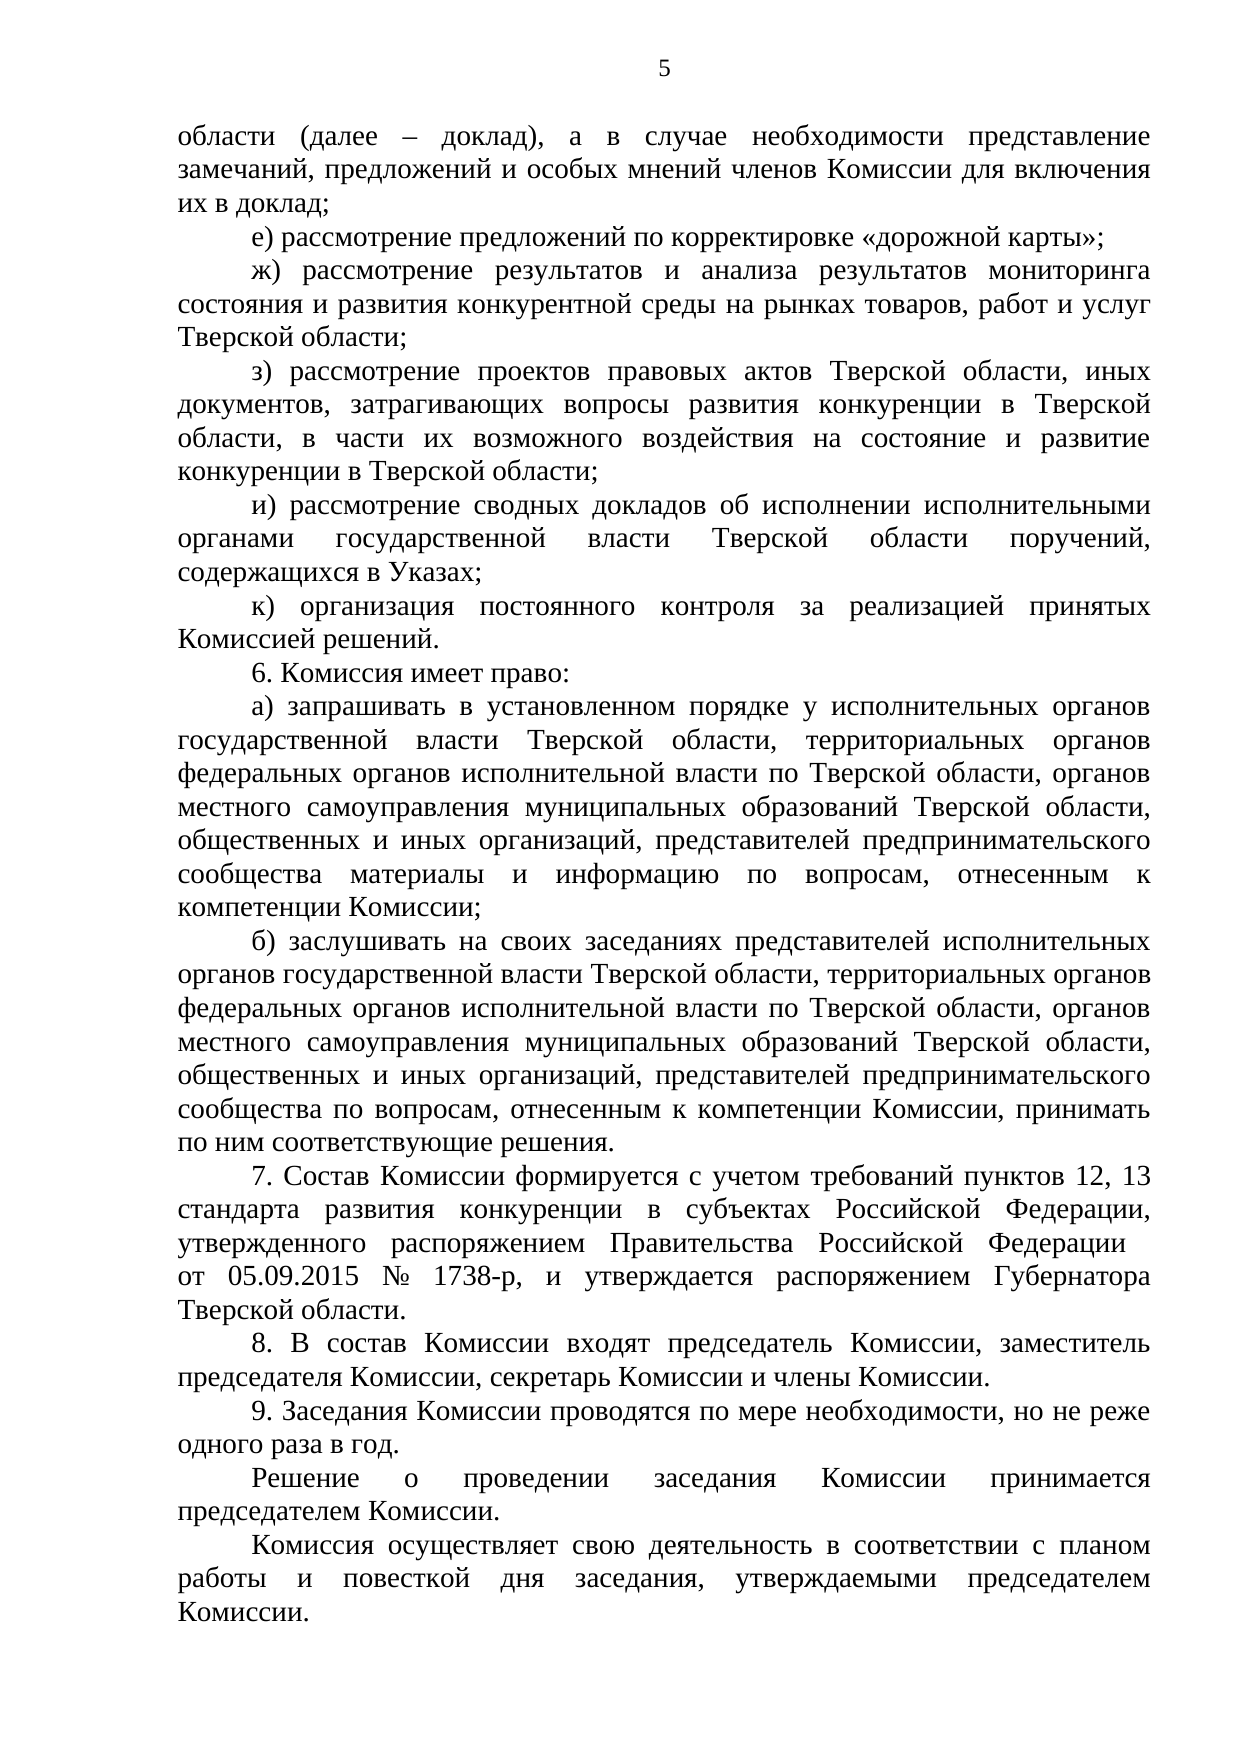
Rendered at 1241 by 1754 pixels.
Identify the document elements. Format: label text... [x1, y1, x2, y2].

text б) заслушивать на своих заседаниях представителей исполнительных органов государственной власти Тверской области, территориальных органов федеральных органов исполнительной власти по Тверской области, органов местного самоуправления муниципальных образований Тверской области, общественных и иных организаций, представителей предпринимательского сообщества по вопросам, отнесенным к компетенции Комиссии, принимать по ним соответствующие решения. [177, 923, 1152, 1158]
text Комиссия осуществляет свою деятельность в соответствии с планом работы и повесткой дня заседания, утверждаемыми председателем Комиссии. [177, 1527, 1152, 1627]
text е) рассмотрение предложений по корректировке «дорожной карты»; [177, 219, 1152, 252]
text 8. В состав Комиссии входят председатель Комиссии, заместитель председателя Комиссии, секретарь Комиссии и члены Комиссии. [177, 1326, 1152, 1393]
text а) запрашивать в установленном порядке у исполнительных органов государственной власти Тверской области, территориальных органов федеральных органов исполнительной власти по Тверской области, органов местного самоуправления муниципальных образований Тверской области, общественных и иных организаций, представителей предпринимательского сообщества материалы и информацию по вопросам, отнесенным к компетенции Комиссии; [177, 688, 1152, 923]
text и) рассмотрение сводных докладов об исполнении исполнительными органами государственной власти Тверской области поручений, содержащихся в Указах; [177, 487, 1152, 588]
text 7. Состав Комиссии формируется с учетом требований пунктов 12, 13 стандарта развития конкуренции в субъектах Российской Федерации, утвержденного распоряжением Правительства Российской Федерации от 05.09.2015 № 1738-р, и утверждается распоряжением Губернатора Тверской области. [177, 1158, 1152, 1326]
text 9. Заседания Комиссии проводятся по мере необходимости, но не реже одного раза в год. [177, 1393, 1152, 1460]
text Решение о проведении заседания Комиссии принимается председателем Комиссии. [177, 1460, 1152, 1527]
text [177, 118, 1152, 219]
text ж) рассмотрение результатов и анализа результатов мониторинга состояния и развития конкурентной среды на рынках товаров, работ и услуг Тверской области; [177, 252, 1152, 353]
text к) организация постоянного контроля за реализацией принятых Комиссией решений. [177, 588, 1152, 655]
text 6. Комиссия имеет право: [177, 655, 1152, 688]
text з) рассмотрение проектов правовых актов Тверской области, иных документов, затрагивающих вопросы развития конкуренции в Тверской области, в части их возможного воздействия на состояние и развитие конкуренции в Тверской области; [177, 353, 1152, 487]
